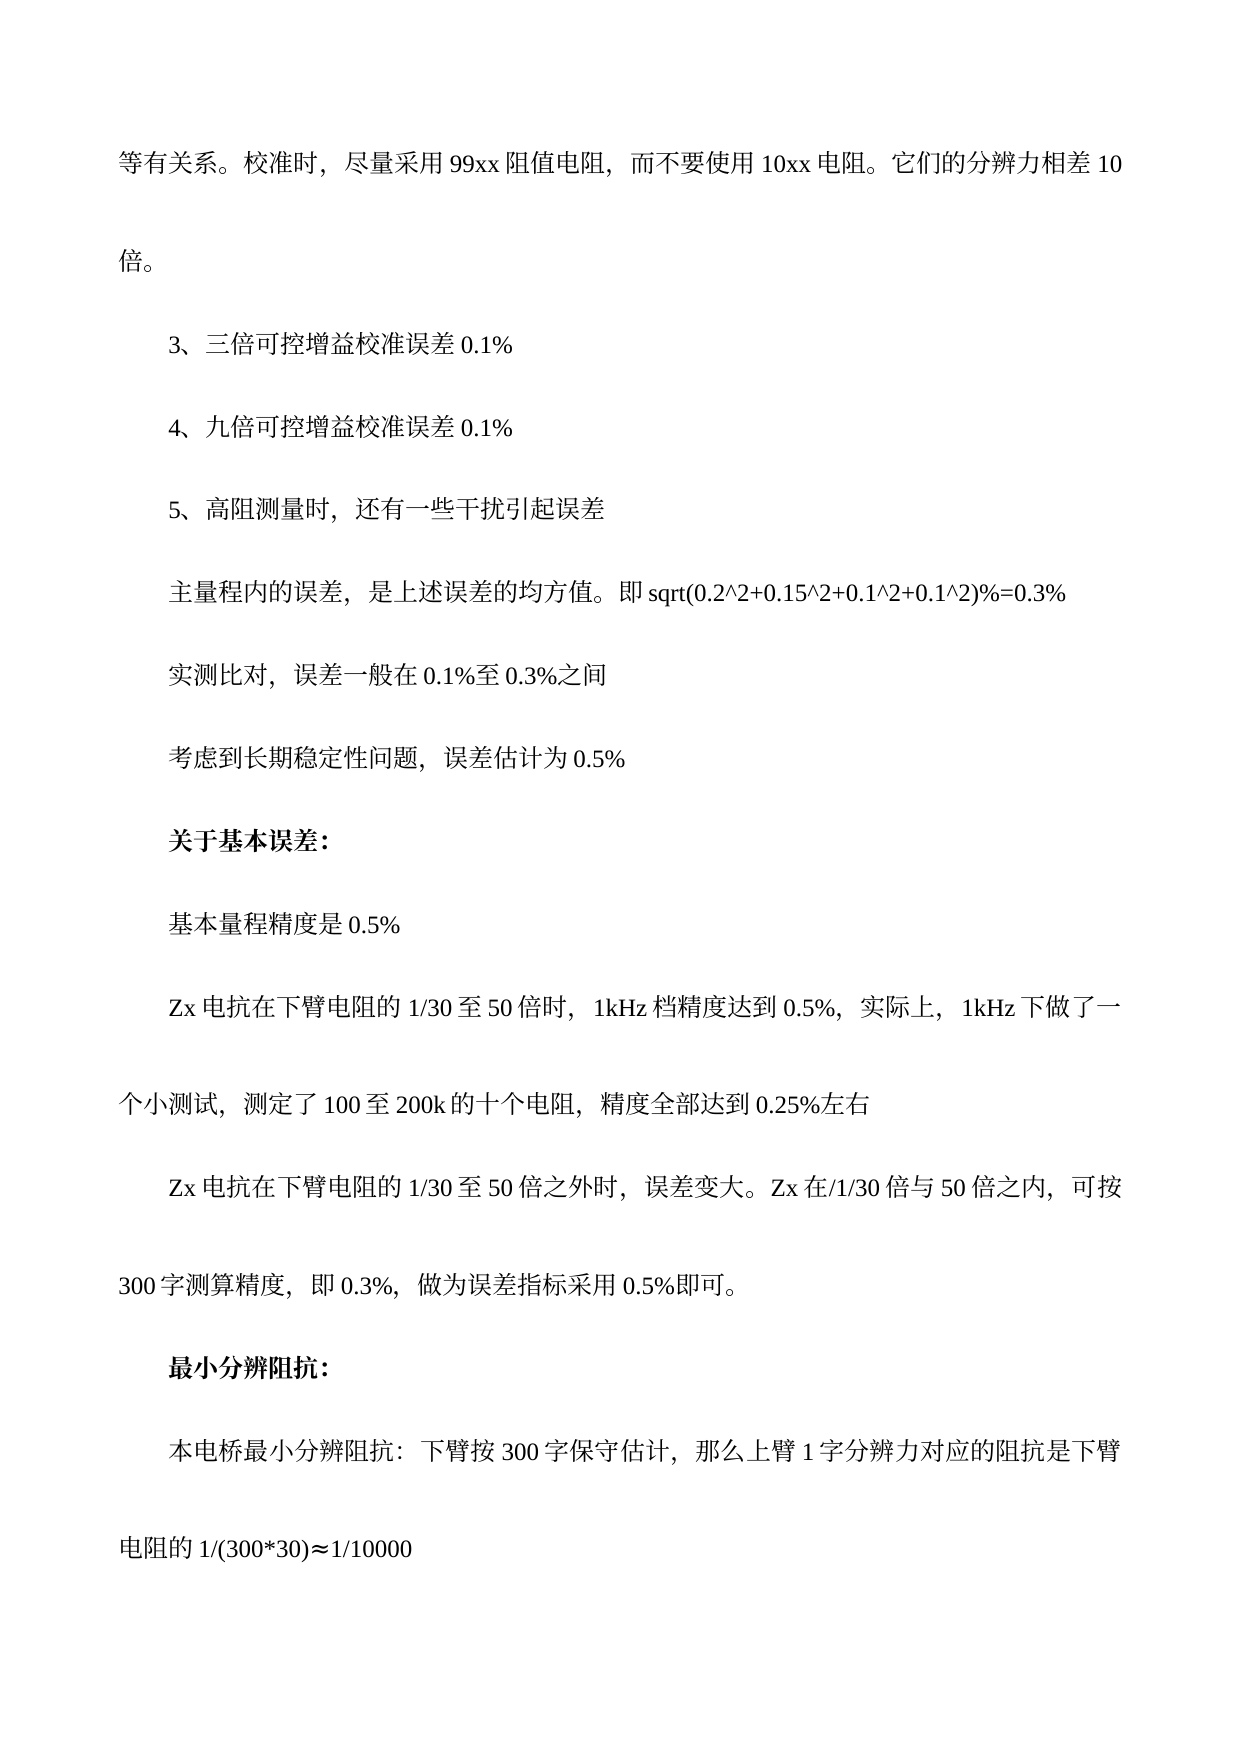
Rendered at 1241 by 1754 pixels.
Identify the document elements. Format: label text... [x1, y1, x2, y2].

text 本电桥最小分辨阻抗：下臂按300字保守估计，那么上臂1字分辨力对应的阻抗是下臂电阻的1/(300*30)≈1/10000 [118, 1417, 1122, 1579]
text 关于基本误差： [118, 807, 1122, 872]
text 5、高阻测量时，还有一些干扰引起误差 [118, 476, 1122, 541]
text 3、三倍可控增益校准误差0.1% [118, 310, 1122, 375]
text 考虑到长期稳定性问题，误差估计为0.5% [118, 724, 1122, 789]
text Zx电抗在下臂电阻的1/30至50倍时，1kHz档精度达到0.5%，实际上，1kHz下做了一个小测试，测定了100至200k的十个电阻，精度全部达到0.25%左右 [118, 973, 1122, 1136]
text 4、九倍可控增益校准误差0.1% [118, 393, 1122, 458]
text 实测比对，误差一般在0.1%至0.3%之间 [118, 642, 1122, 707]
text 主量程内的误差，是上述误差的均方值。即sqrt(0.2^2+0.15^2+0.1^2+0.1^2)%=0.3% [118, 559, 1122, 624]
text 最小分辨阻抗： [118, 1334, 1122, 1399]
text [118, 129, 1122, 292]
text Zx电抗在下臂电阻的1/30至50倍之外时，误差变大。Zx在/1/30倍与50倍之内，可按300字测算精度，即0.3%，做为误差指标采用0.5%即可。 [118, 1154, 1122, 1316]
text 基本量程精度是0.5% [118, 890, 1122, 955]
